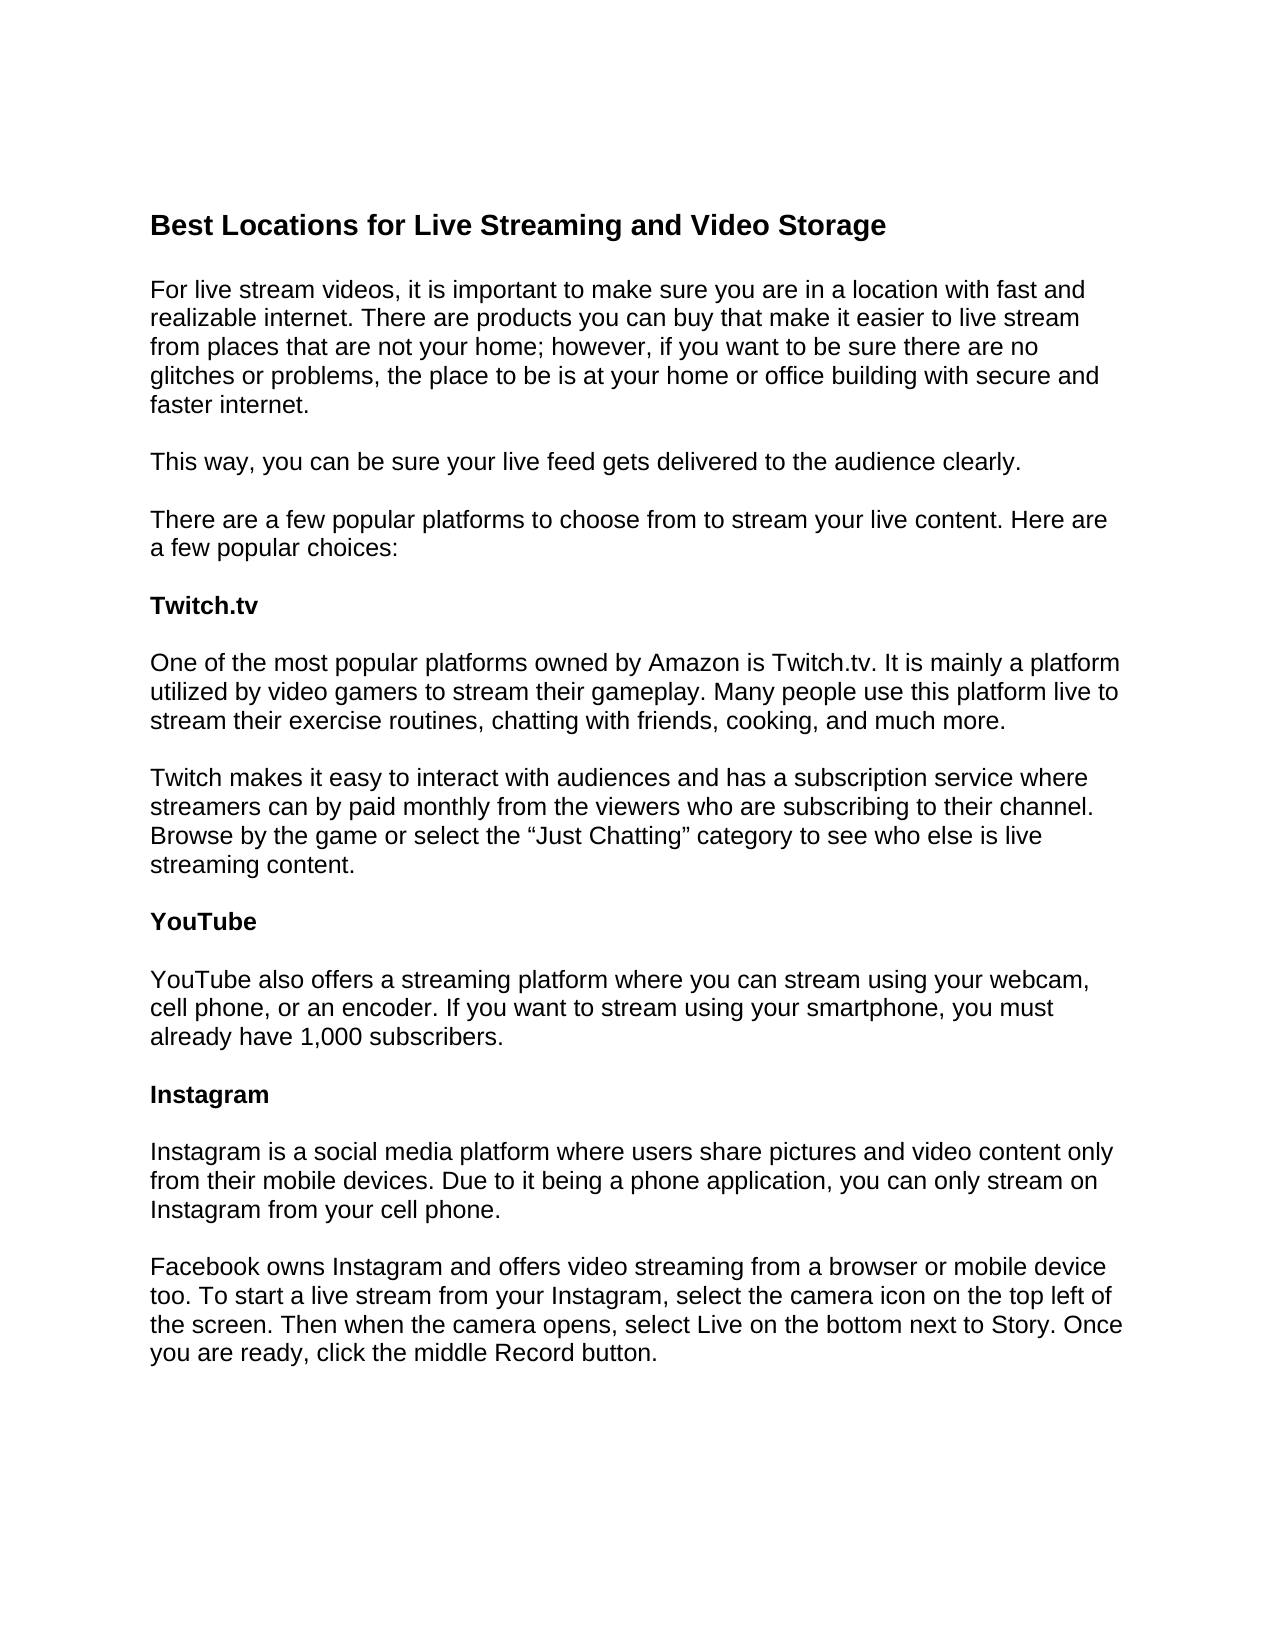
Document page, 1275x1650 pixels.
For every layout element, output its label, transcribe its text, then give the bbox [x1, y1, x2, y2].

text Facebook owns Instagram and offers video streaming from a browser or mobile device too. To start a live stream from your Instagram, select the camera icon on the top left of the screen. Then when the camera opens, select Live on the bottom next to Story. Once you are ready, click the middle Record button. [150, 1252, 1125, 1367]
text YouTube also offers a streaming platform where you can stream using your webcam, cell phone, or an encoder. If you want to stream using your smartphone, you must already have 1,000 subscribers. [150, 964, 1125, 1051]
text Best Locations for Live Streaming and Video Storage [150, 207, 1125, 241]
text For live stream videos, it is important to make sure you are in a location with fast and realizable internet. There are products you can buy that make it easier to live stream from places that are not your home; however, if you want to be sure there are no glitches or problems, the place to be is at your home or office building with secure and faster internet. [150, 274, 1125, 418]
text There are a few popular platforms to choose from to stream your live content. Here are a few popular choices: [150, 504, 1125, 562]
text One of the most popular platforms owned by Amazon is Twitch.tv. It is mainly a platform utilized by video gamers to stream their gameplay. Many people use this platform live to stream their exercise routines, chatting with friends, cooking, and much more. [150, 648, 1125, 734]
text This way, you can be sure your live feed gets delivered to the audience clearly. [150, 447, 1125, 476]
text Twitch.tv [150, 591, 1125, 619]
text YouTube [150, 907, 1125, 936]
text Twitch makes it easy to interact with audiences and has a subscription service where streamers can by paid monthly from the viewers who are subscribing to their channel. Browse by the game or select the “Just Chatting” category to see who else is live streaming content. [150, 763, 1125, 878]
text Instagram is a social media platform where users share pictures and video content only from their mobile devices. Due to it being a phone application, you can only stream on Instagram from your cell phone. [150, 1137, 1125, 1223]
text Instagram [150, 1079, 1125, 1108]
